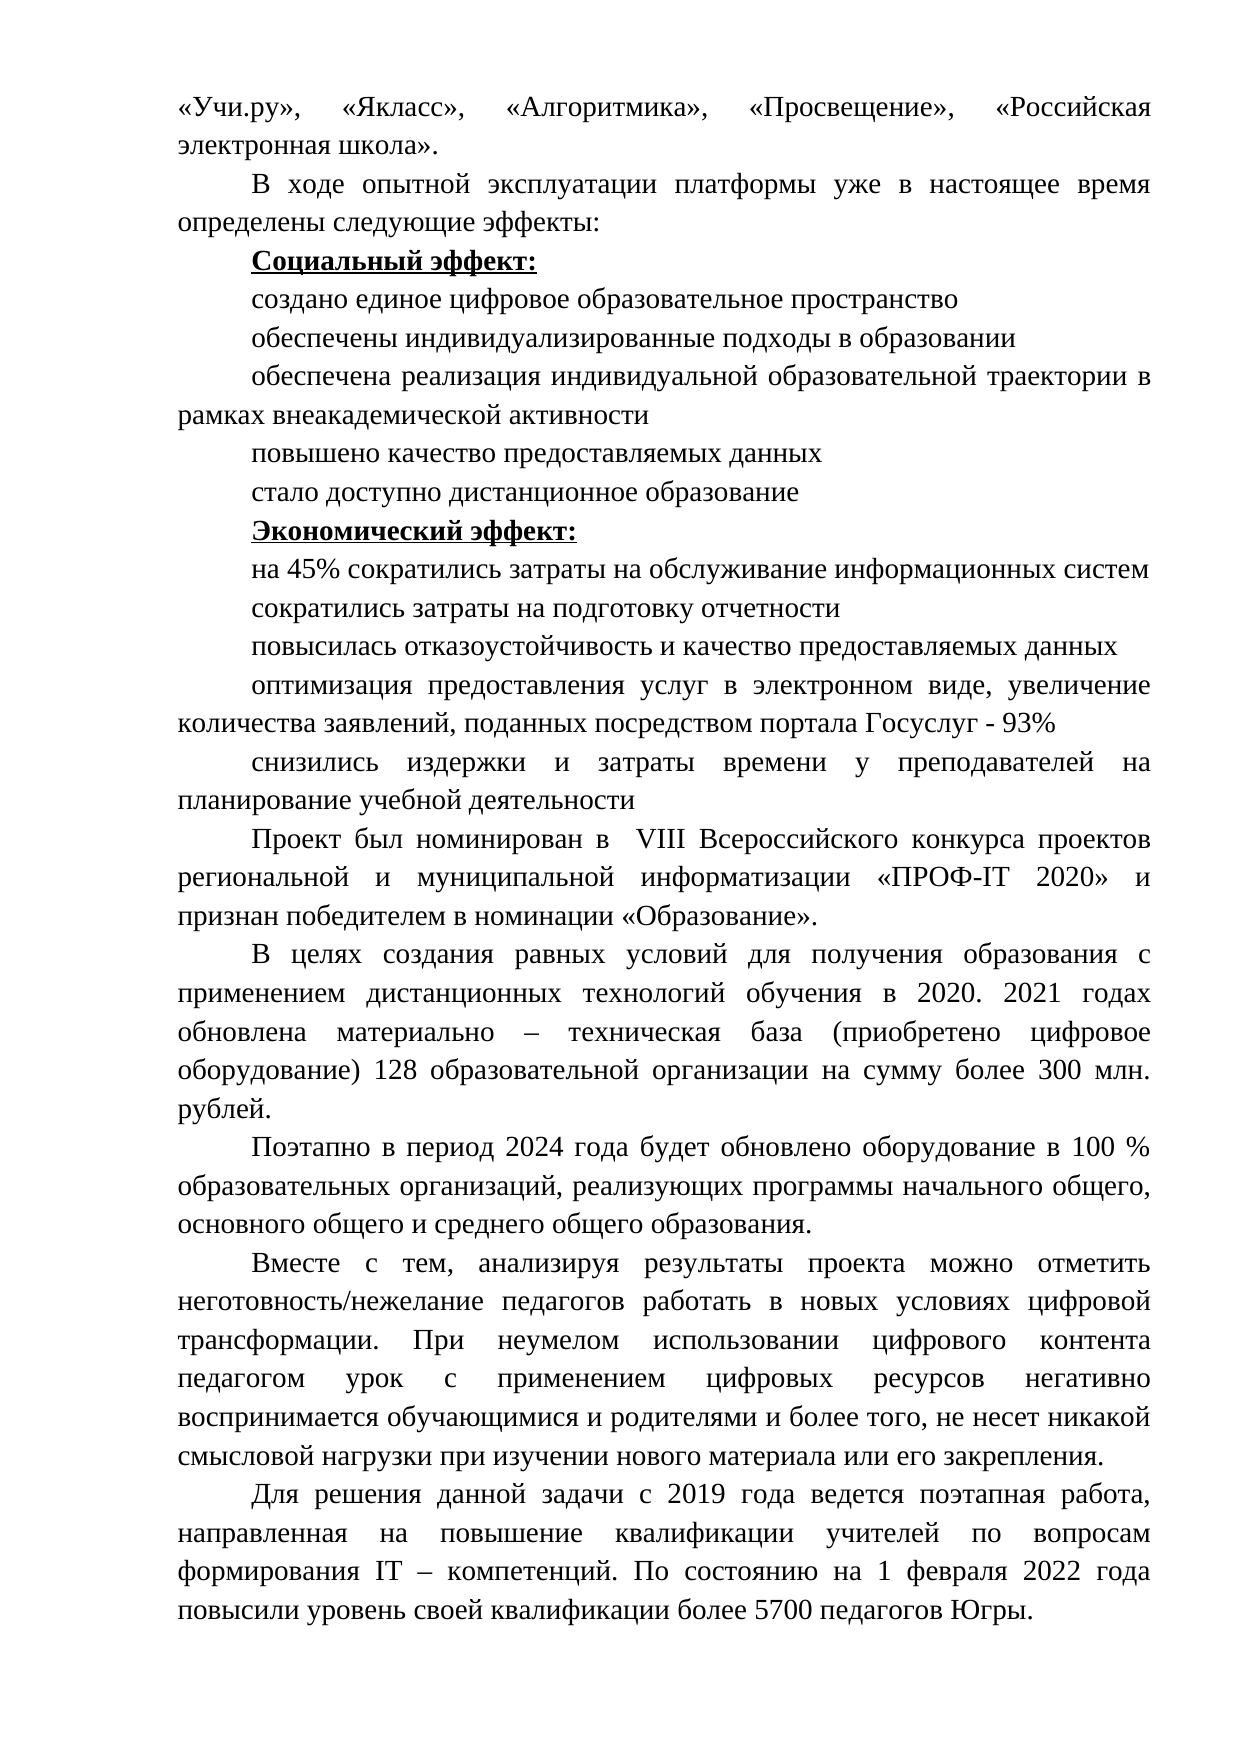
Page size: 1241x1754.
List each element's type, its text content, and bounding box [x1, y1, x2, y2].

text Вместе с тем, анализируя результаты проекта можно отметить неготовность/нежелание педагогов работать в новых условиях цифровой трансформации. При неумелом использовании цифрового контента педагогом урок с применением цифровых ресурсов негативно воспринимается обучающимися и родителями и более того, не несет никакой смысловой нагрузки при изучении нового материала или его закрепления. [177, 1245, 1152, 1471]
text Поэтапно в период 2024 года будет обновлено оборудование в 100 % образовательных организаций, реализующих программы начального общего, основного общего и среднего общего образования. [177, 1129, 1152, 1240]
text создано единое цифровое образовательное пространство [177, 281, 1152, 315]
text Экономический эффект: [177, 513, 1152, 546]
text на 45% сократились затраты на обслуживание информационных систем [177, 551, 1152, 585]
text В ходе опытной эксплуатации платформы уже в настоящее время определены следующие эффекты: [177, 166, 1152, 238]
text Проект был номинирован в VIII Всероссийского конкурса проектов региональной и муниципальной информатизации «ПРОФ-IT 2020» и признан победителем в номинации «Образование». [177, 821, 1152, 932]
text обеспечены индивидуализированные подходы в образовании [177, 320, 1152, 353]
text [177, 89, 1152, 161]
text обеспечена реализация индивидуальной образовательной траектории в рамках внеакадемической активности [177, 358, 1152, 431]
text стало доступно дистанционное образование [177, 474, 1152, 508]
text Социальный эффект: [177, 243, 1152, 276]
text снизились издержки и затраты времени у преподавателей на планирование учебной деятельности [177, 744, 1152, 816]
text В целях создания равных условий для получения образования с применением дистанционных технологий обучения в 2020. 2021 годах обновлена материально – техническая база (приобретено цифровое оборудование) 128 образовательной организации на сумму более 300 млн. рублей. [177, 937, 1152, 1124]
text Для решения данной задачи с 2019 года ведется поэтапная работа, направленная на повышение квалификации учителей по вопросам формирования IT – компетенций. По состоянию на 1 февраля 2022 года повысили уровень своей квалификации более 5700 педагогов Югры. [177, 1476, 1152, 1625]
text повысилась отказоустойчивость и качество предоставляемых данных [177, 628, 1152, 662]
text сократились затраты на подготовку отчетности [177, 590, 1152, 623]
text повышено качество предоставляемых данных [177, 436, 1152, 469]
text оптимизация предоставления услуг в электронном виде, увеличение количества заявлений, поданных посредством портала Госуслуг - 93% [177, 667, 1152, 739]
